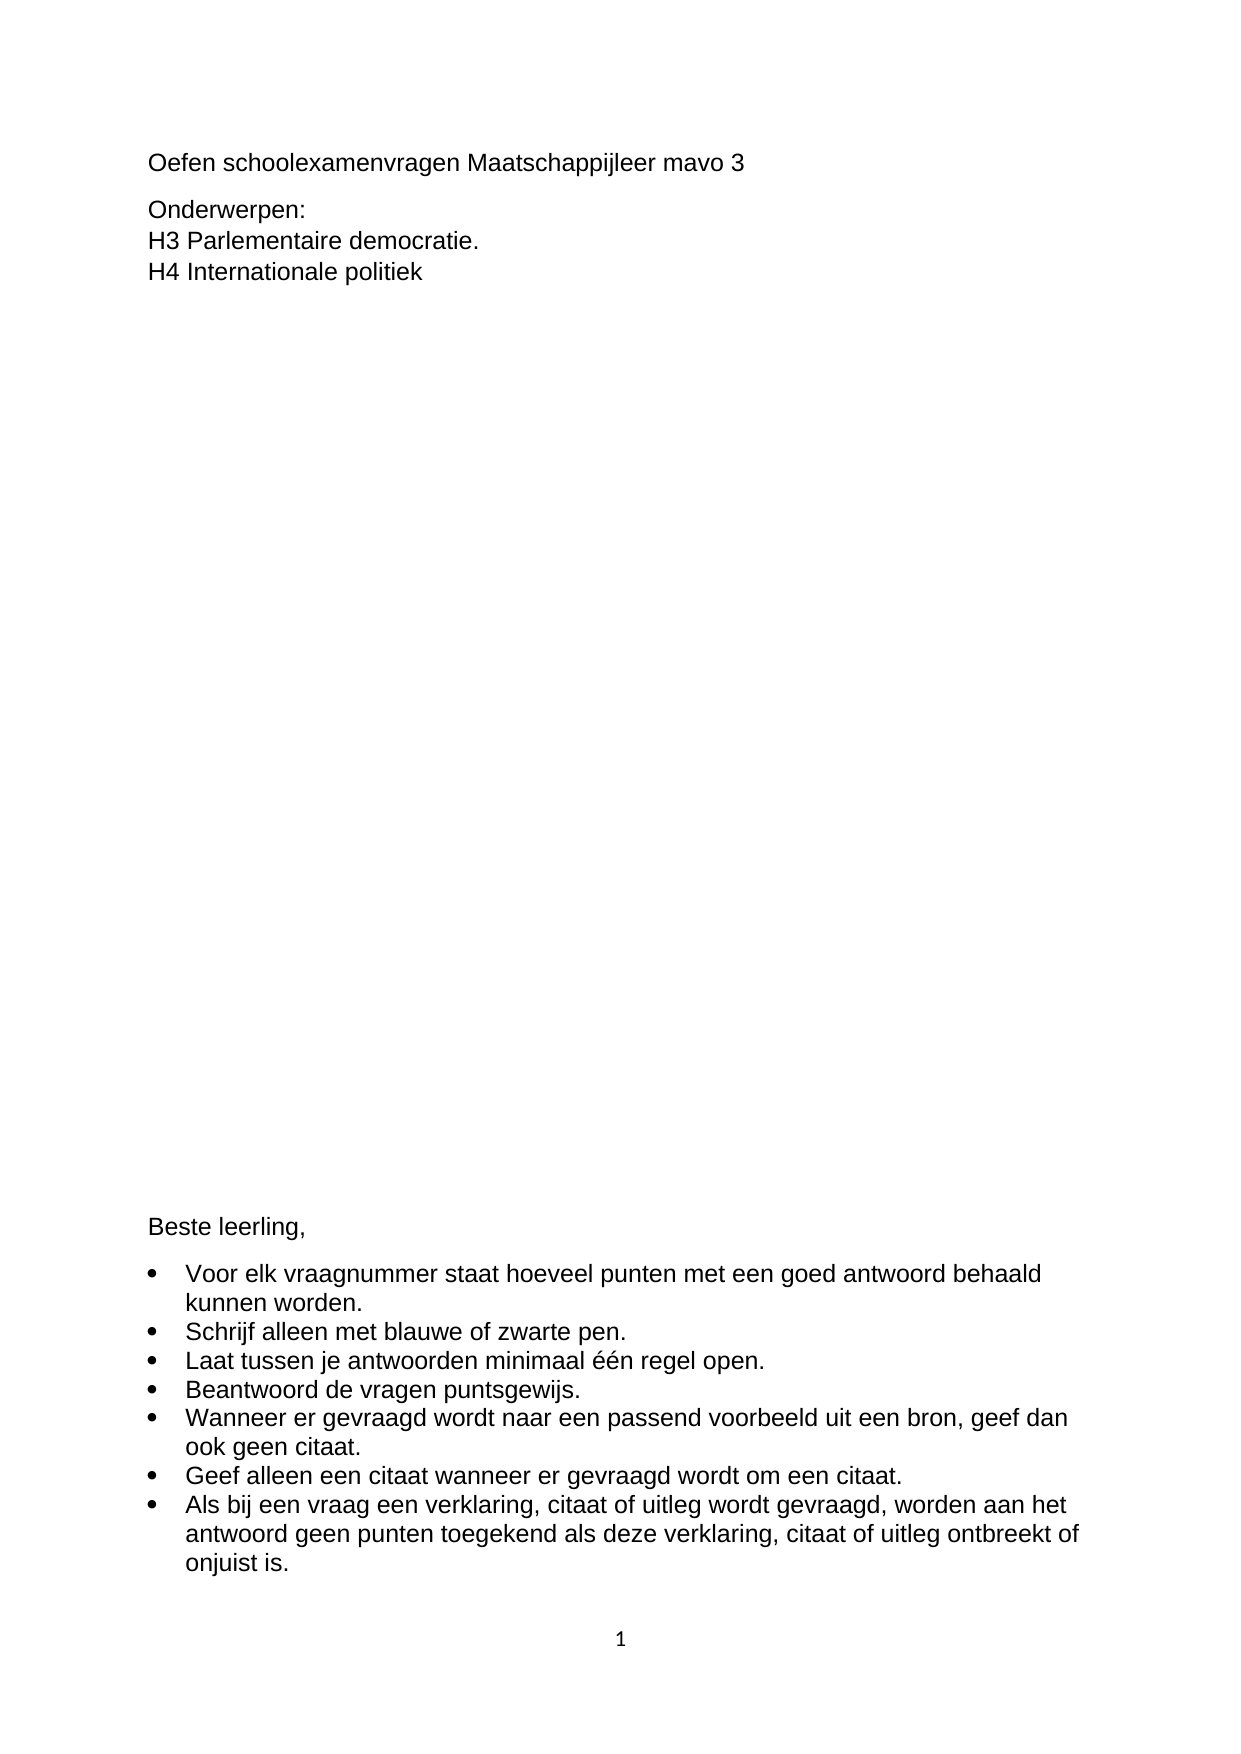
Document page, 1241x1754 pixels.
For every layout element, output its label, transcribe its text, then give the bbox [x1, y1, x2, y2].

list Schrijf alleen met blauwe of zwarte pen. [148, 1317, 1093, 1346]
list Als bij een vraag een verklaring, citaat of uitleg wordt gevraagd, worden aan het antwoord geen punten toegekend als deze verklaring, citaat of uitleg ontbreekt of onjuist is. [148, 1490, 1093, 1576]
list Beantwoord de vragen puntsgewijs. [148, 1374, 1093, 1403]
list Laat tussen je antwoorden minimaal één regel open. [148, 1346, 1093, 1374]
text Oefen schoolexamenvragen Maatschappijleer mavo 3 [148, 148, 1093, 176]
list Wanneer er gevraagd wordt naar een passend voorbeeld uit een bron, geef dan ook geen citaat. [148, 1403, 1093, 1461]
text Onderwerpen: H3 Parlementaire democratie. H4 Internationale politiek [148, 195, 1093, 286]
list Voor elk vraagnummer staat hoeveel punten met een goed antwoord behaald kunnen worden. [148, 1259, 1093, 1317]
text Beste leerling, [148, 1212, 1093, 1240]
list Geef alleen een citaat wanneer er gevraagd wordt om een citaat. [148, 1461, 1093, 1490]
